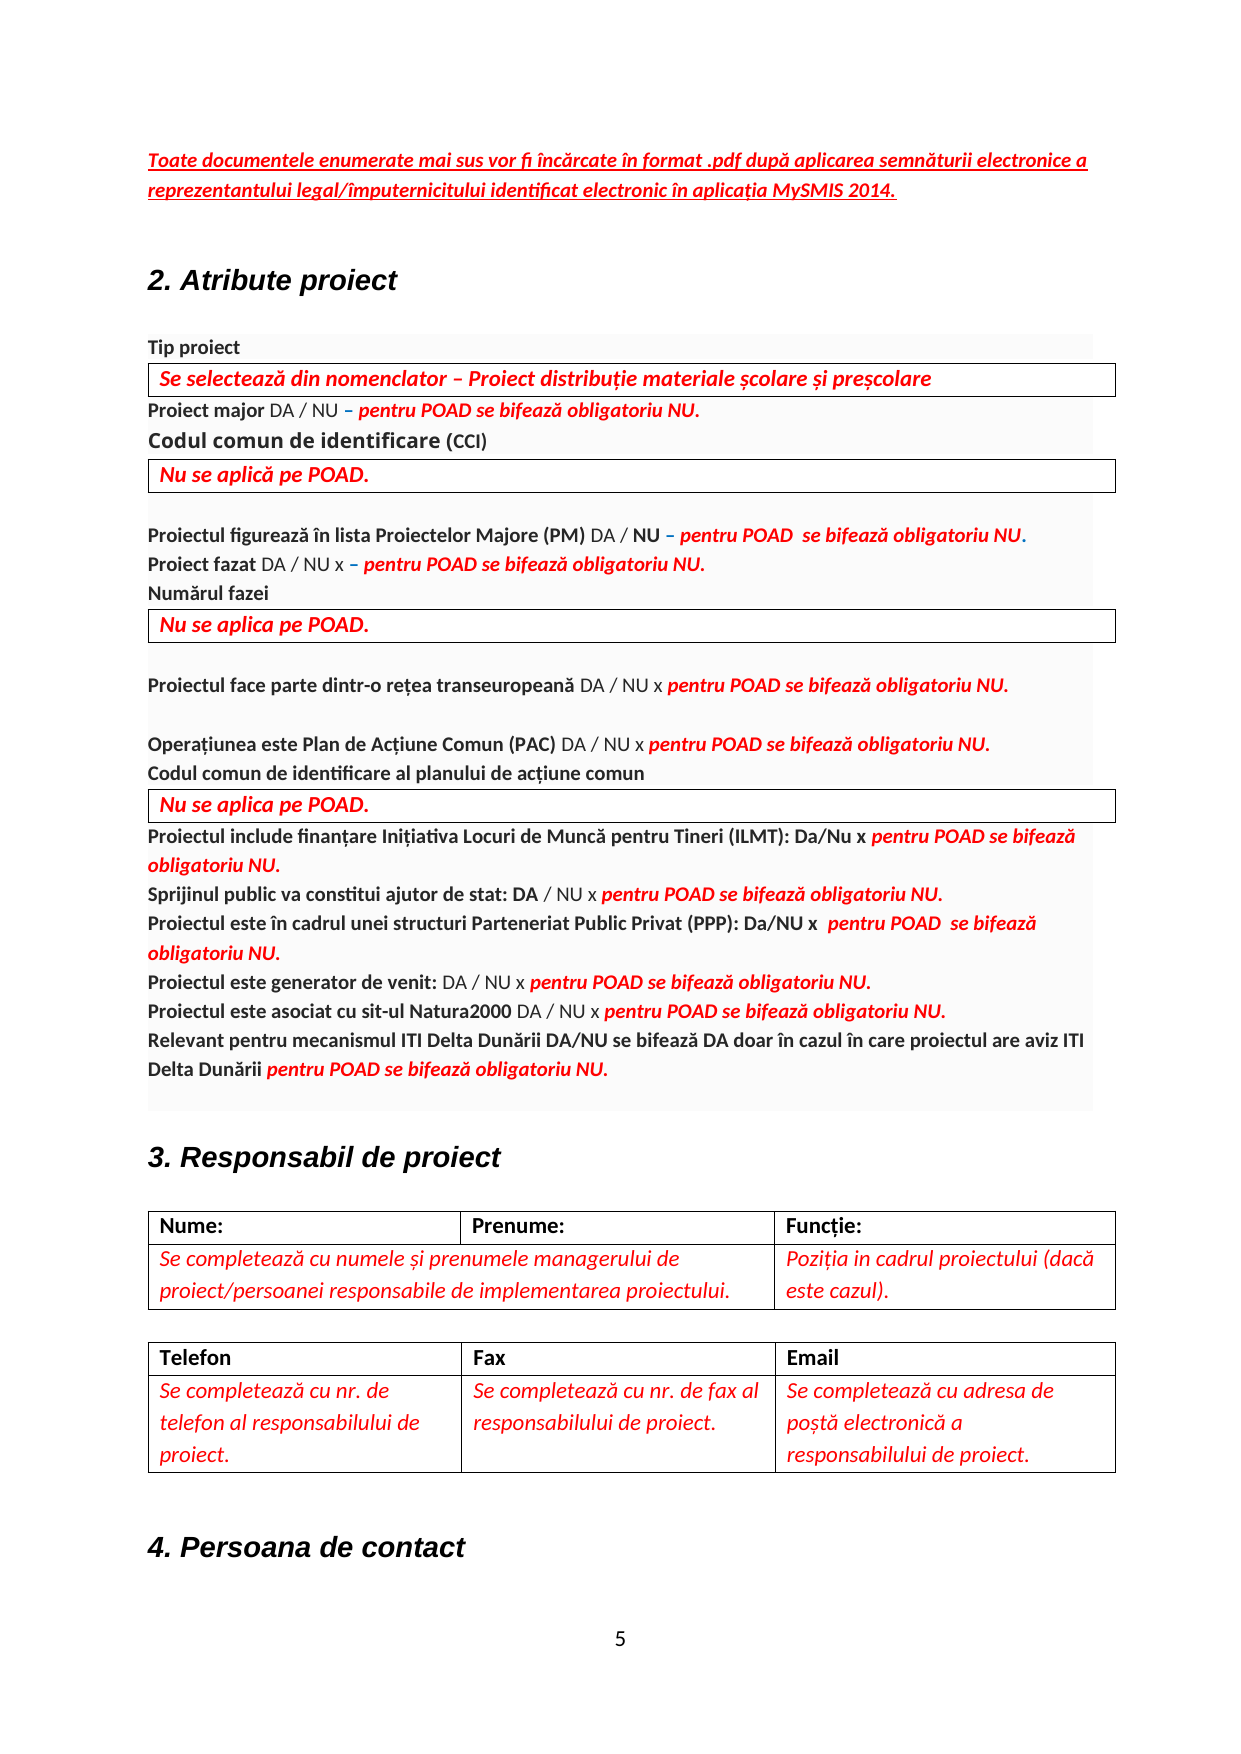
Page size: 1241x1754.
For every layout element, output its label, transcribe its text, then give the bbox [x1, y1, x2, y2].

text Relevant pentru mecanismul ITI Delta Dunării DA/NU se bifează DA doar în cazul în care proiectul are aviz ITI Delta Dunării pentru POAD se bifează obligatoriu NU. [148, 1027, 1093, 1082]
table_cell Se completează cu adresa de poștă electronică a responsabilului de proiect. [776, 1376, 1115, 1472]
table_header Se selectează din nomenclator – Proiect distribuție materiale școlare și preșcolare [149, 364, 1115, 396]
table_cell Se completează cu nr. de fax al responsabilului de proiect. [462, 1376, 775, 1472]
text Numărul fazei [148, 580, 1093, 606]
table_header Nu se aplică pe POAD. [149, 460, 1115, 492]
text Toate documentele enumerate mai sus vor fi încărcate în format .pdf după aplicarea semnăturii electronice a reprezentantului legal/împuternicitului identificat electronic în aplicația MySMIS 2014. [148, 148, 1093, 202]
table_header Funcție: [775, 1212, 1115, 1243]
subtitle 3. Responsabil de proiect [148, 1140, 1093, 1173]
subtitle 4. Persoana de contact [148, 1530, 1093, 1564]
table_header Nu se aplica pe POAD. [149, 790, 1115, 822]
text Tip proiect [148, 334, 1093, 359]
table_cell Se completează cu numele și prenumele managerului de proiect/persoanei responsabile de implementarea proiectului. [149, 1245, 774, 1308]
text Operațiunea este Plan de Acțiune Comun (PAC) DA / NU x pentru POAD se bifează obligatoriu NU. [148, 731, 1093, 756]
table_header Nu se aplica pe POAD. [149, 610, 1115, 642]
table_header Nume: [149, 1212, 460, 1243]
text Codul comun de identificare al planului de acțiune comun [148, 760, 1093, 785]
table_cell Poziția in cadrul proiectului (dacă este cazul). [775, 1245, 1115, 1308]
text Proiect major DA / NU – pentru POAD se bifează obligatoriu NU. [148, 397, 1093, 422]
text Proiect fazat DA / NU x – pentru POAD se bifează obligatoriu NU. [148, 551, 1093, 576]
table_header Email [776, 1343, 1115, 1375]
text Proiectul include finanțare Inițiativa Locuri de Muncă pentru Tineri (ILMT): Da/Nu x pentru POAD se bifează obligatoriu NU. [148, 823, 1093, 878]
table_cell Se completează cu nr. de telefon al responsabilului de proiect. [149, 1376, 461, 1472]
table_header Fax [462, 1343, 775, 1375]
text Proiectul este în cadrul unei structuri Parteneriat Public Privat (PPP): Da/NU x pentru POAD se bifează obligatoriu NU. [148, 911, 1093, 965]
table_header Prenume: [461, 1212, 774, 1243]
text Sprijinul public va constitui ajutor de stat: DA / NU x pentru POAD se bifează obligatoriu NU. [148, 881, 1093, 907]
text Proiectul este asociat cu sit-ul Natura2000 DA / NU x pentru POAD se bifează obligatoriu NU. [148, 998, 1093, 1023]
subtitle 2. Atribute proiect [148, 263, 1093, 297]
text Proiectul este generator de venit: DA / NU x pentru POAD se bifează obligatoriu NU. [148, 969, 1093, 994]
text Codul comun de identificare (CCI) [453, 426, 1093, 454]
text Proiectul face parte dintr-o rețea transeuropeană DA / NU x pentru POAD se bifează obligatoriu NU. [148, 672, 1093, 698]
table_header Telefon [149, 1343, 461, 1375]
text Proiectul figurează în lista Proiectelor Majore (PM) DA / NU – pentru POAD se bifează obligatoriu NU. [148, 522, 1093, 547]
